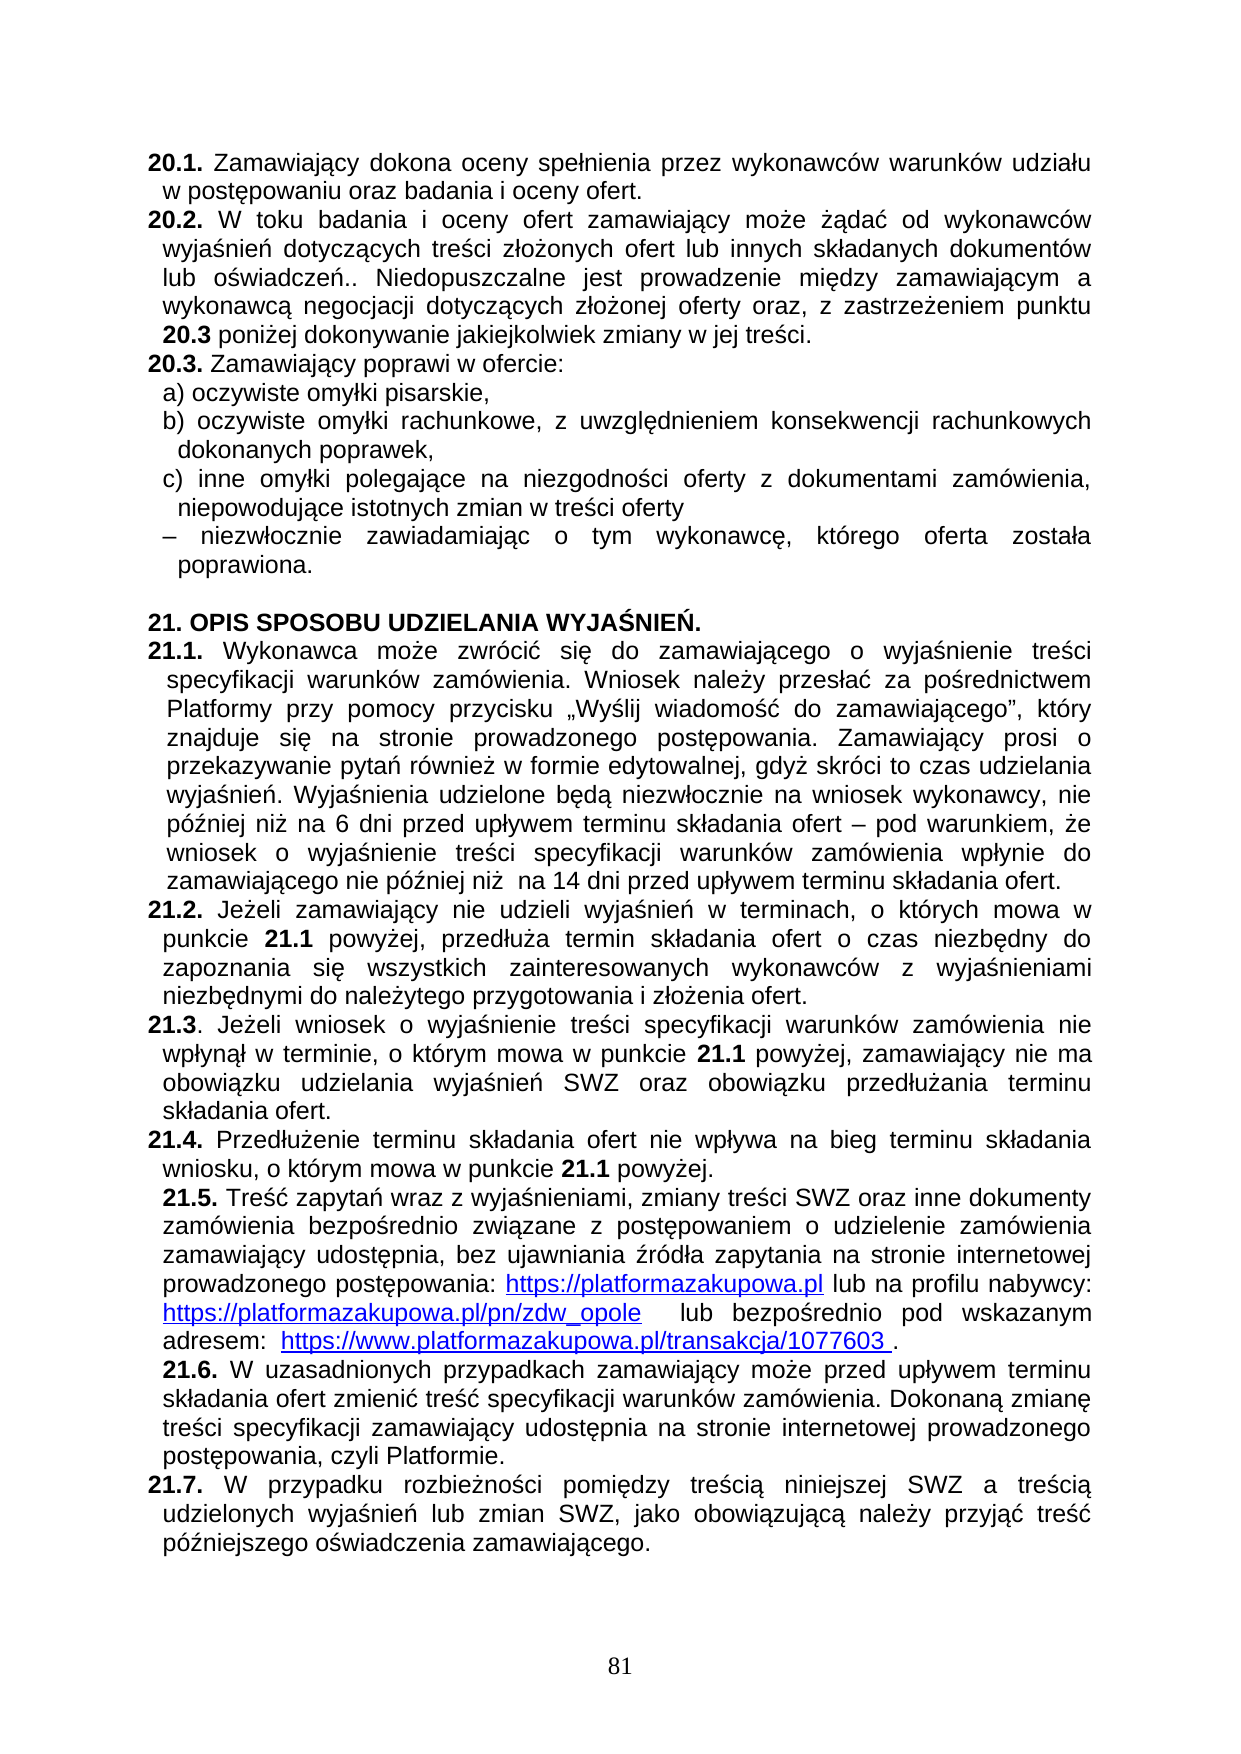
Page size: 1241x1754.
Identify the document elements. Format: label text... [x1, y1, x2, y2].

text 21.4. Przedłużenie terminu składania ofert nie wpływa na bieg terminu składania wniosku, o którym mowa w punkcie 21.1 powyżej. [148, 1125, 1093, 1183]
text 21.2. Jeżeli zamawiający nie udzieli wyjaśnień w terminach, o których mowa w punkcie 21.1 powyżej, przedłuża termin składania ofert o czas niezbędny do zapoznania się wszystkich zainteresowanych wykonawców z wyjaśnieniami niezbędnymi do należytego przygotowania i złożenia ofert. [148, 895, 1093, 1010]
text 20.3. Zamawiający poprawi w ofercie: [148, 349, 1093, 378]
text 21.7. W przypadku rozbieżności pomiędzy treścią niniejszej SWZ a treścią udzielonych wyjaśnień lub zmian SWZ, jako obowiązującą należy przyjąć treść późniejszego oświadczenia zamawiającego. [148, 1470, 1093, 1556]
text 21. OPIS SPOSOBU UDZIELANIA WYJAŚNIEŃ. [148, 608, 1093, 636]
text 20.2. W toku badania i oceny ofert zamawiający może żądać od wykonawców wyjaśnień dotyczących treści złożonych ofert lub innych składanych dokumentów lub oświadczeń.. Niedopuszczalne jest prowadzenie między zamawiającym a wykonawcą negocjacji dotyczących złożonej oferty oraz, z zastrzeżeniem punktu 20.3 poniżej dokonywanie jakiejkolwiek zmiany w jej treści. [148, 205, 1093, 349]
text a) oczywiste omyłki pisarskie, [162, 378, 1093, 406]
text 21.1. Wykonawca może zwrócić się do zamawiającego o wyjaśnienie treści specyfikacji warunków zamówienia. Wniosek należy przesłać za pośrednictwem Platformy przy pomocy przycisku „Wyślij wiadomość do zamawiającego”, który znajduje się na stronie prowadzonego postępowania. Zamawiający prosi o przekazywanie pytań również w formie edytowalnej, gdyż skróci to czas udzielania wyjaśnień. Wyjaśnienia udzielone będą niezwłocznie na wniosek wykonawcy, nie później niż na 6 dni przed upływem terminu składania ofert – pod warunkiem, że wniosek o wyjaśnienie treści specyfikacji warunków zamówienia wpłynie do zamawiającego nie później niż na 14 dni przed upływem terminu składania ofert. [148, 636, 1093, 895]
text 21.6. W uzasadnionych przypadkach zamawiający może przed upływem terminu składania ofert zmienić treść specyfikacji warunków zamówienia. Dokonaną zmianę treści specyfikacji zamawiający udostępnia na stronie internetowej prowadzonego postępowania, czyli Platformie. [162, 1355, 1093, 1470]
text 21.5. Treść zapytań wraz z wyjaśnieniami, zmiany treści SWZ oraz inne dokumenty zamówienia bezpośrednio związane z postępowaniem o udzielenie zamówienia zamawiający udostępnia, bez ujawniania źródła zapytania na stronie internetowej prowadzonego postępowania: https://platformazakupowa.pl lub na profilu nabywcy: https://platformazakupowa.pl/pn/zdw_opole lub bezpośrednio pod wskazanym adresem: https://www.platformazakupowa.pl/transakcja/1077603 . [162, 1183, 1093, 1355]
text – niezwłocznie zawiadamiając o tym wykonawcę, którego oferta została poprawiona. [162, 521, 1093, 579]
text 20.1. Zamawiający dokona oceny spełnienia przez wykonawców warunków udziału w postępowaniu oraz badania i oceny ofert. [148, 148, 1093, 205]
text c) inne omyłki polegające na niezgodności oferty z dokumentami zamówienia, niepowodujące istotnych zmian w treści oferty [162, 464, 1093, 521]
text 21.3. Jeżeli wniosek o wyjaśnienie treści specyfikacji warunków zamówienia nie wpłynął w terminie, o którym mowa w punkcie 21.1 powyżej, zamawiający nie ma obowiązku udzielania wyjaśnień SWZ oraz obowiązku przedłużania terminu składania ofert. [148, 1010, 1093, 1125]
text b) oczywiste omyłki rachunkowe, z uwzględnieniem konsekwencji rachunkowych dokonanych poprawek, [162, 406, 1093, 464]
